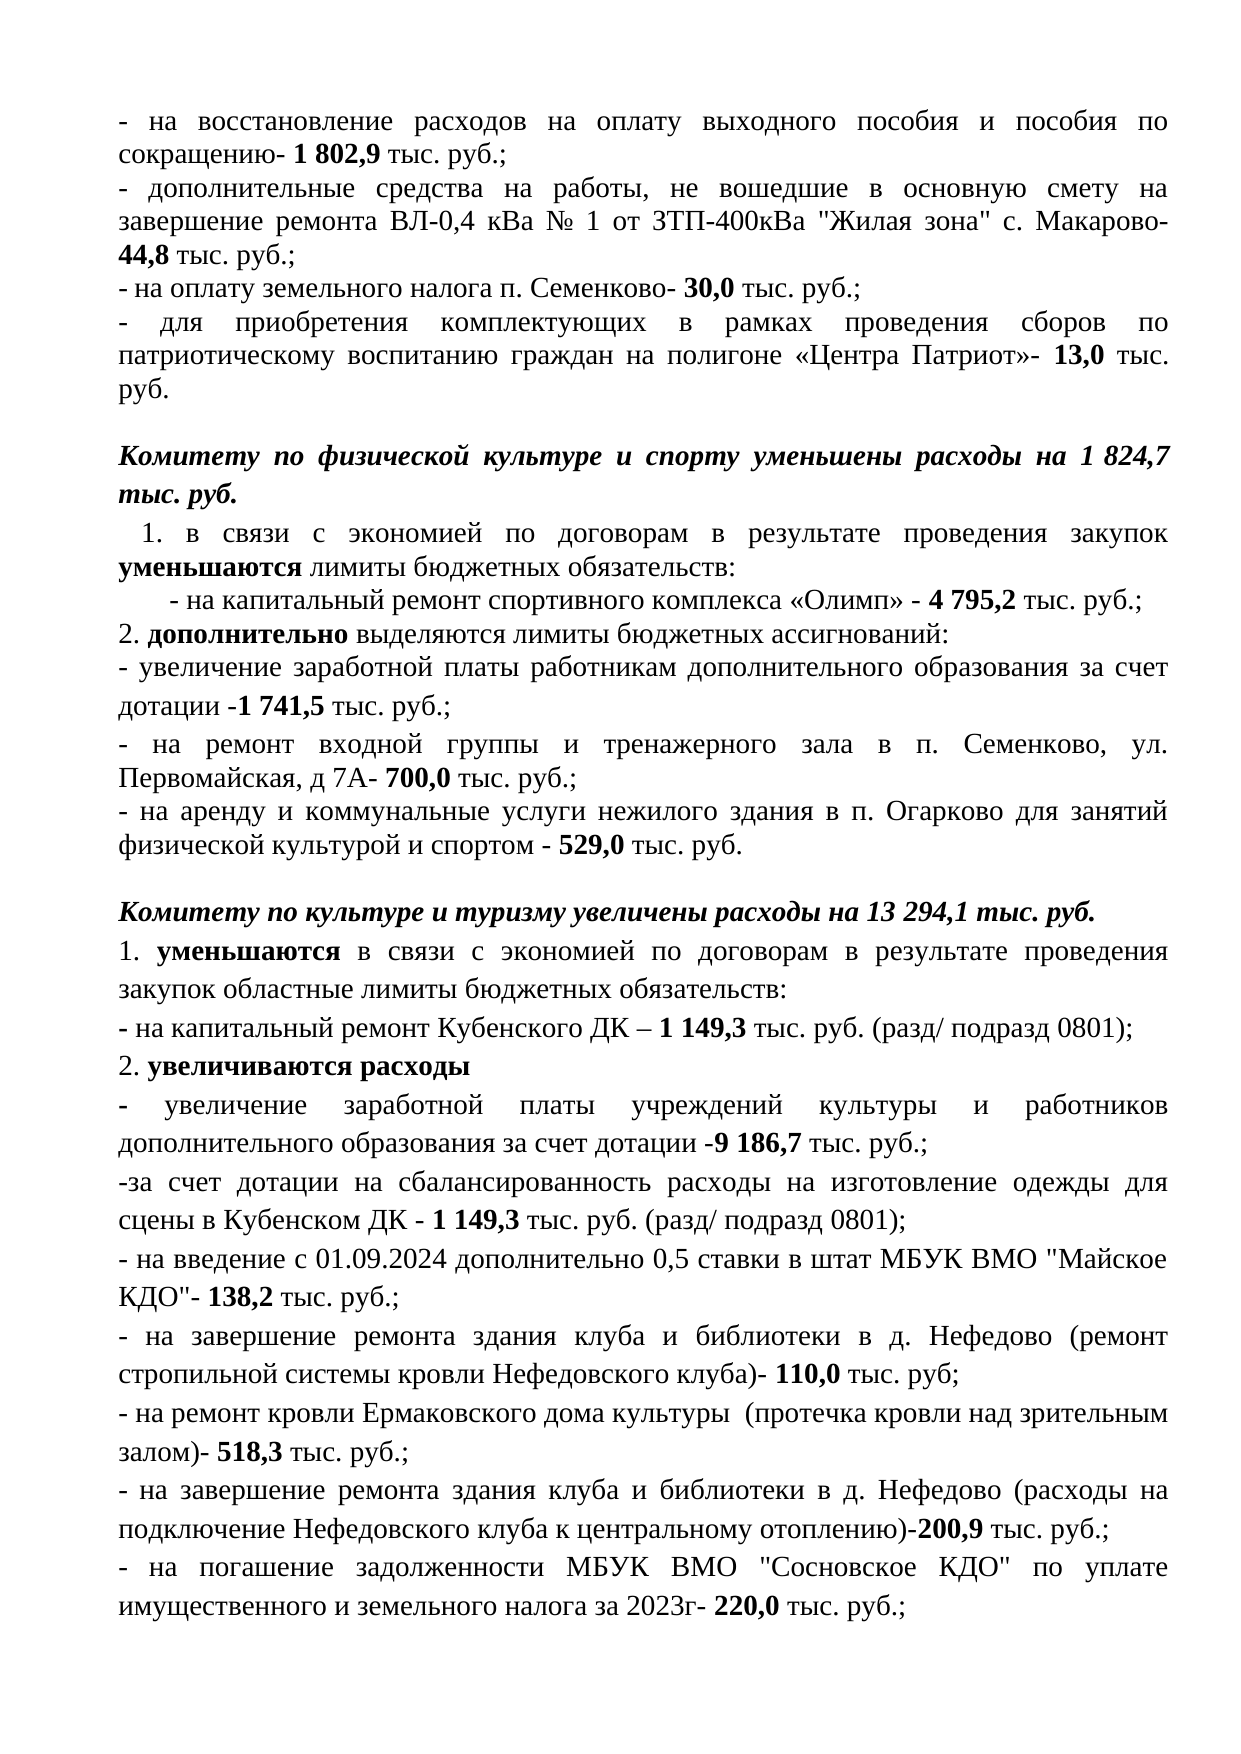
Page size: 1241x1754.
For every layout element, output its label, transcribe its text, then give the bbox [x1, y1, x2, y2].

text - для приобретения комплектующих в рамках проведения сборов по патриотическому воспитанию граждан на полигоне «Центра Патриот»- 13,0 тыс. руб. [118, 304, 1169, 404]
text - на введение с 01.09.2024 дополнительно 0,5 ставки в штат МБУК ВМО "Майское КДО"- 138,2 тыс. руб.; [118, 1241, 1169, 1313]
text - увеличение заработной платы учреждений культуры и работников дополнительного образования за счет дотации -9 186,7 тыс. руб.; [118, 1087, 1169, 1159]
text - дополнительные средства на работы, не вошедшие в основную смету на завершение ремонта ВЛ-0,4 кВа № 1 от ЗТП-400кВа "Жилая зона" с. Макарово- 44,8 тыс. руб.; [118, 170, 1169, 270]
text Комитету по культуре и туризму увеличены расходы на 13 294,1 тыс. руб. [118, 894, 1169, 928]
text - на капитальный ремонт Кубенского ДК – 1 149,3 тыс. руб. (разд/ подразд 0801); [118, 1010, 1169, 1043]
text 1. в связи с экономией по договорам в результате проведения закупок уменьшаются лимиты бюджетных обязательств: [118, 515, 1169, 582]
text 2. увеличиваются расходы [118, 1048, 1169, 1082]
text - на восстановление расходов на оплату выходного пособия и пособия по сокращению- 1 802,9 тыс. руб.; [118, 103, 1169, 170]
text 2. дополнительно выделяются лимиты бюджетных ассигнований: [118, 616, 1169, 649]
text - на ремонт кровли Ермаковского дома культуры (протечка кровли над зрительным залом)- 518,3 тыс. руб.; [118, 1395, 1169, 1467]
text - на погашение задолженности МБУК ВМО "Сосновское КДО" по уплате имущественного и земельного налога за 2023г- 220,0 тыс. руб.; [118, 1549, 1169, 1621]
text 1. уменьшаются в связи с экономией по договорам в результате проведения закупок областные лимиты бюджетных обязательств: [118, 933, 1169, 1005]
text - на капитальный ремонт спортивного комплекса «Олимп» - 4 795,2 тыс. руб.; [118, 582, 1169, 616]
text - увеличение заработной платы работникам дополнительного образования за счет дотации -1 741,5 тыс. руб.; [118, 649, 1169, 721]
text - на завершение ремонта здания клуба и библиотеки в д. Нефедово (ремонт стропильной системы кровли Нефедовского клуба)- 110,0 тыс. руб; [118, 1318, 1169, 1390]
text - на ремонт входной группы и тренажерного зала в п. Семенково, ул. Первомайская, д 7А- 700,0 тыс. руб.; [118, 726, 1169, 793]
text -за счет дотации на сбалансированность расходы на изготовление одежды для сцены в Кубенском ДК - 1 149,3 тыс. руб. (разд/ подразд 0801); [118, 1164, 1169, 1236]
text - на завершение ремонта здания клуба и библиотеки в д. Нефедово (расходы на подключение Нефедовского клуба к центральному отоплению)-200,9 тыс. руб.; [118, 1472, 1169, 1544]
text - на оплату земельного налога п. Семенково- 30,0 тыс. руб.; [118, 270, 1169, 304]
text - на аренду и коммунальные услуги нежилого здания в п. Огарково для занятий физической культурой и спортом - 529,0 тыс. руб. [118, 793, 1169, 861]
text Комитету по физической культуре и спорту уменьшены расходы на 1 824,7 тыс. руб. [118, 438, 1169, 510]
